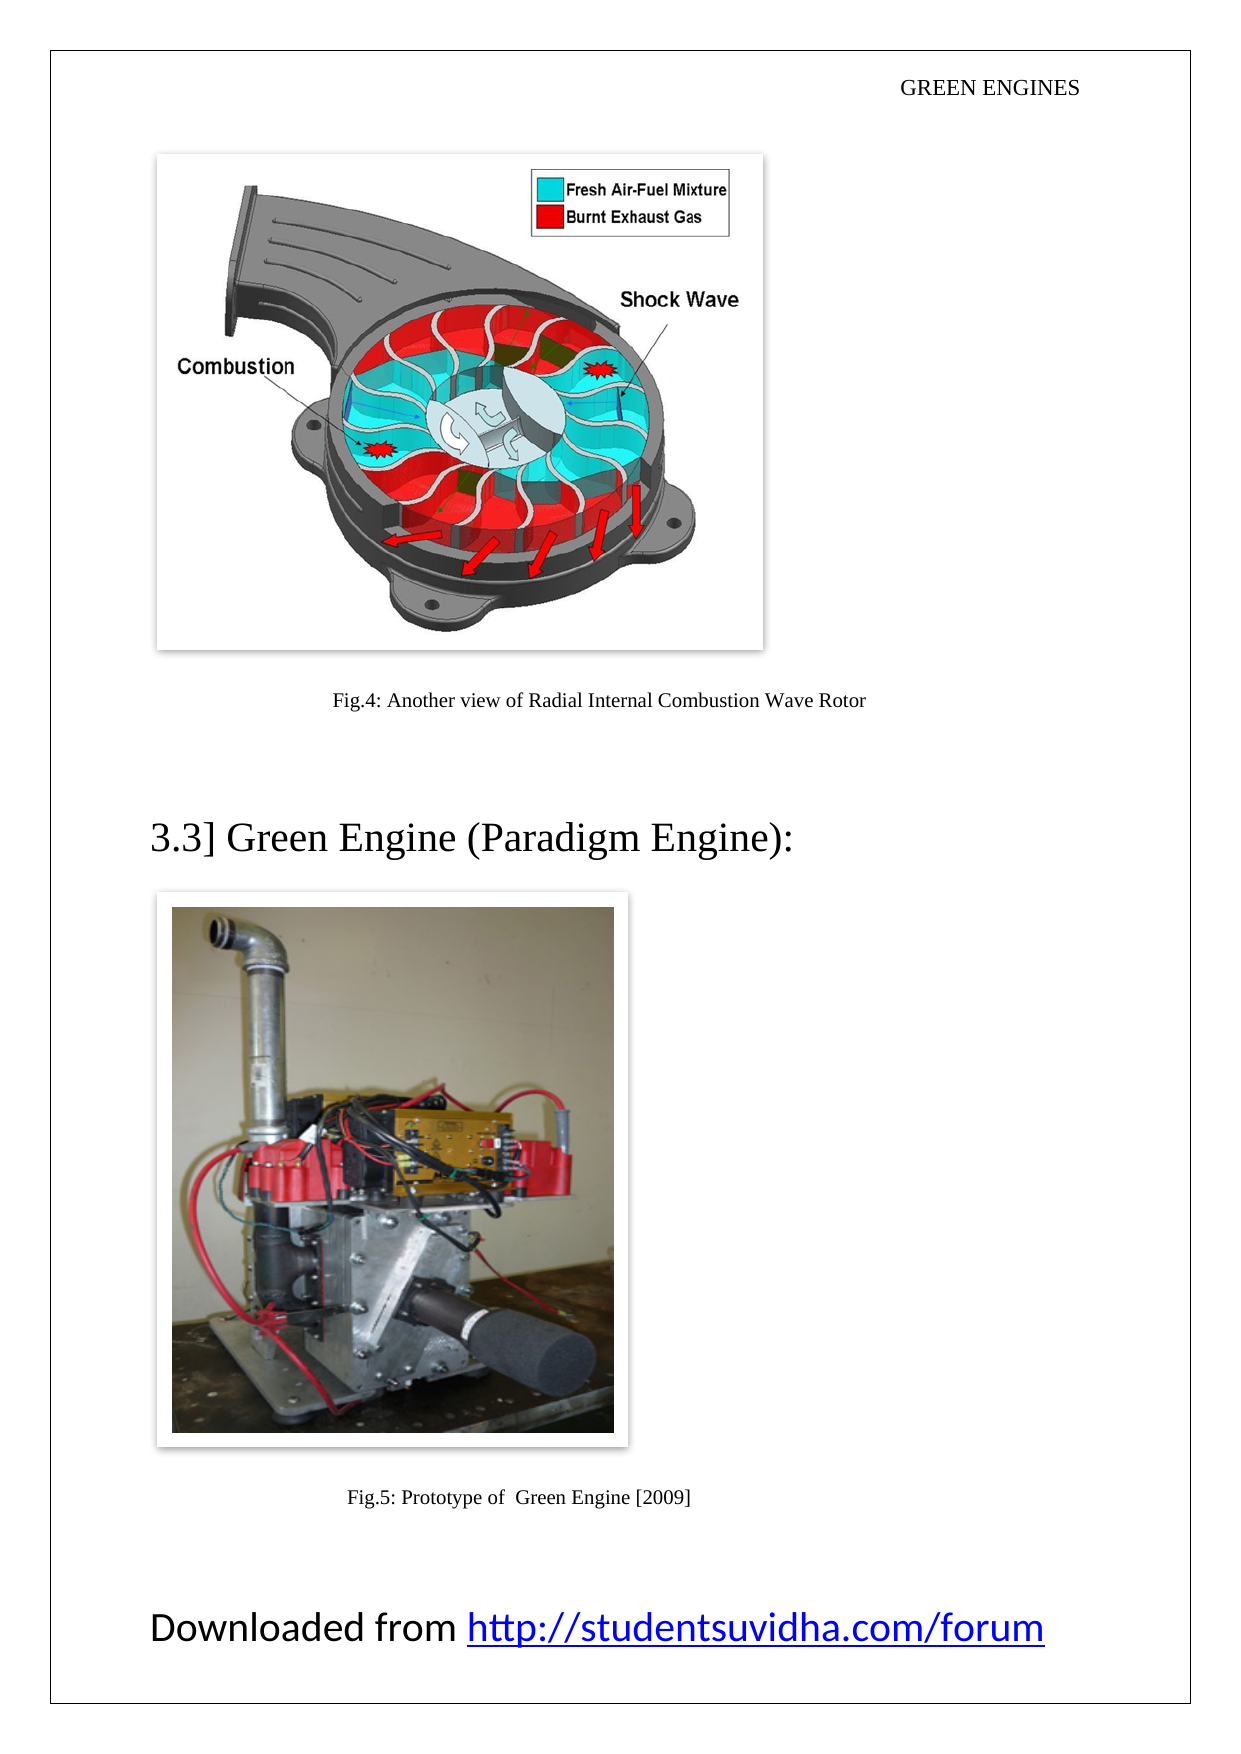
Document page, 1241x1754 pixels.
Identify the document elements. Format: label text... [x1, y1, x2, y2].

picture [172, 907, 614, 1433]
text 3.3] Green Engine (Paradigm Engine): [150, 812, 1090, 860]
text Fig.5: Prototype of Green Engine [2009] [150, 1485, 1090, 1509]
picture [172, 169, 749, 635]
text Fig.4: Another view of Radial Internal Combustion Wave Rotor [150, 688, 1090, 712]
